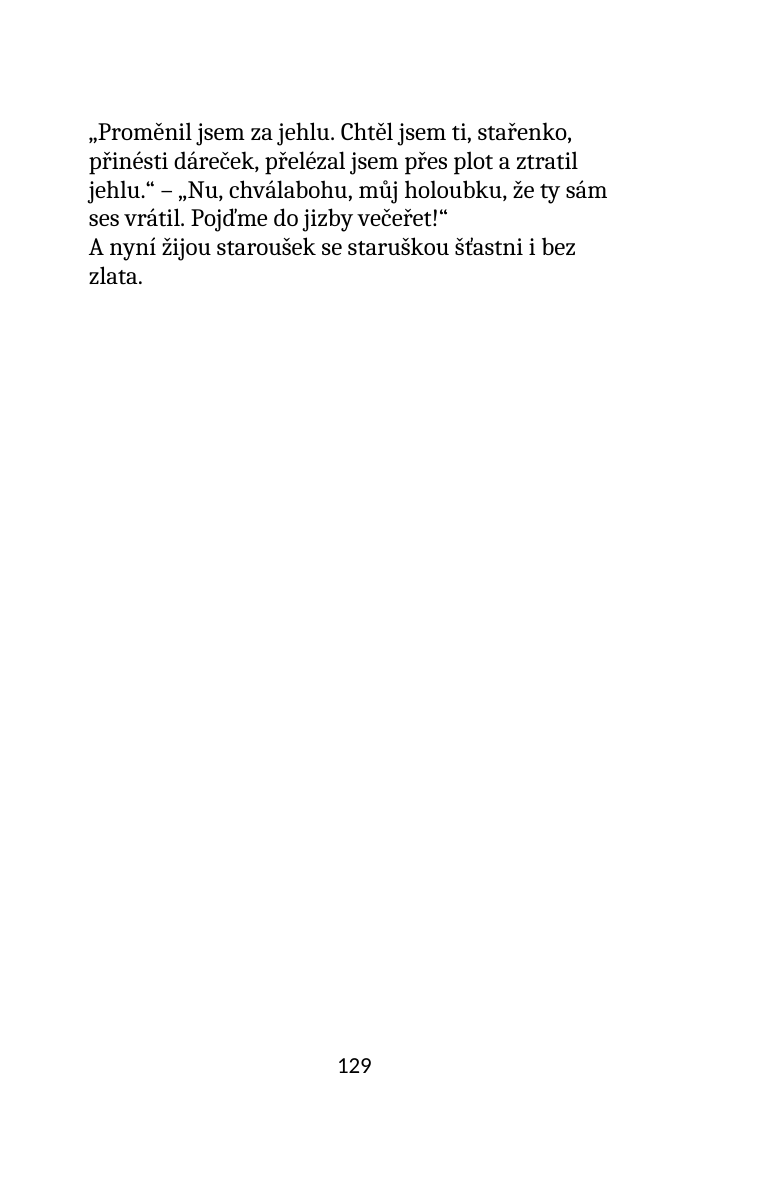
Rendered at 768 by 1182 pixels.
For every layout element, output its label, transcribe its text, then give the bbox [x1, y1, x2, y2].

text A nyní žijou staroušek se staruškou šťastni i bez zlata. [89, 233, 620, 291]
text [89, 118, 620, 233]
